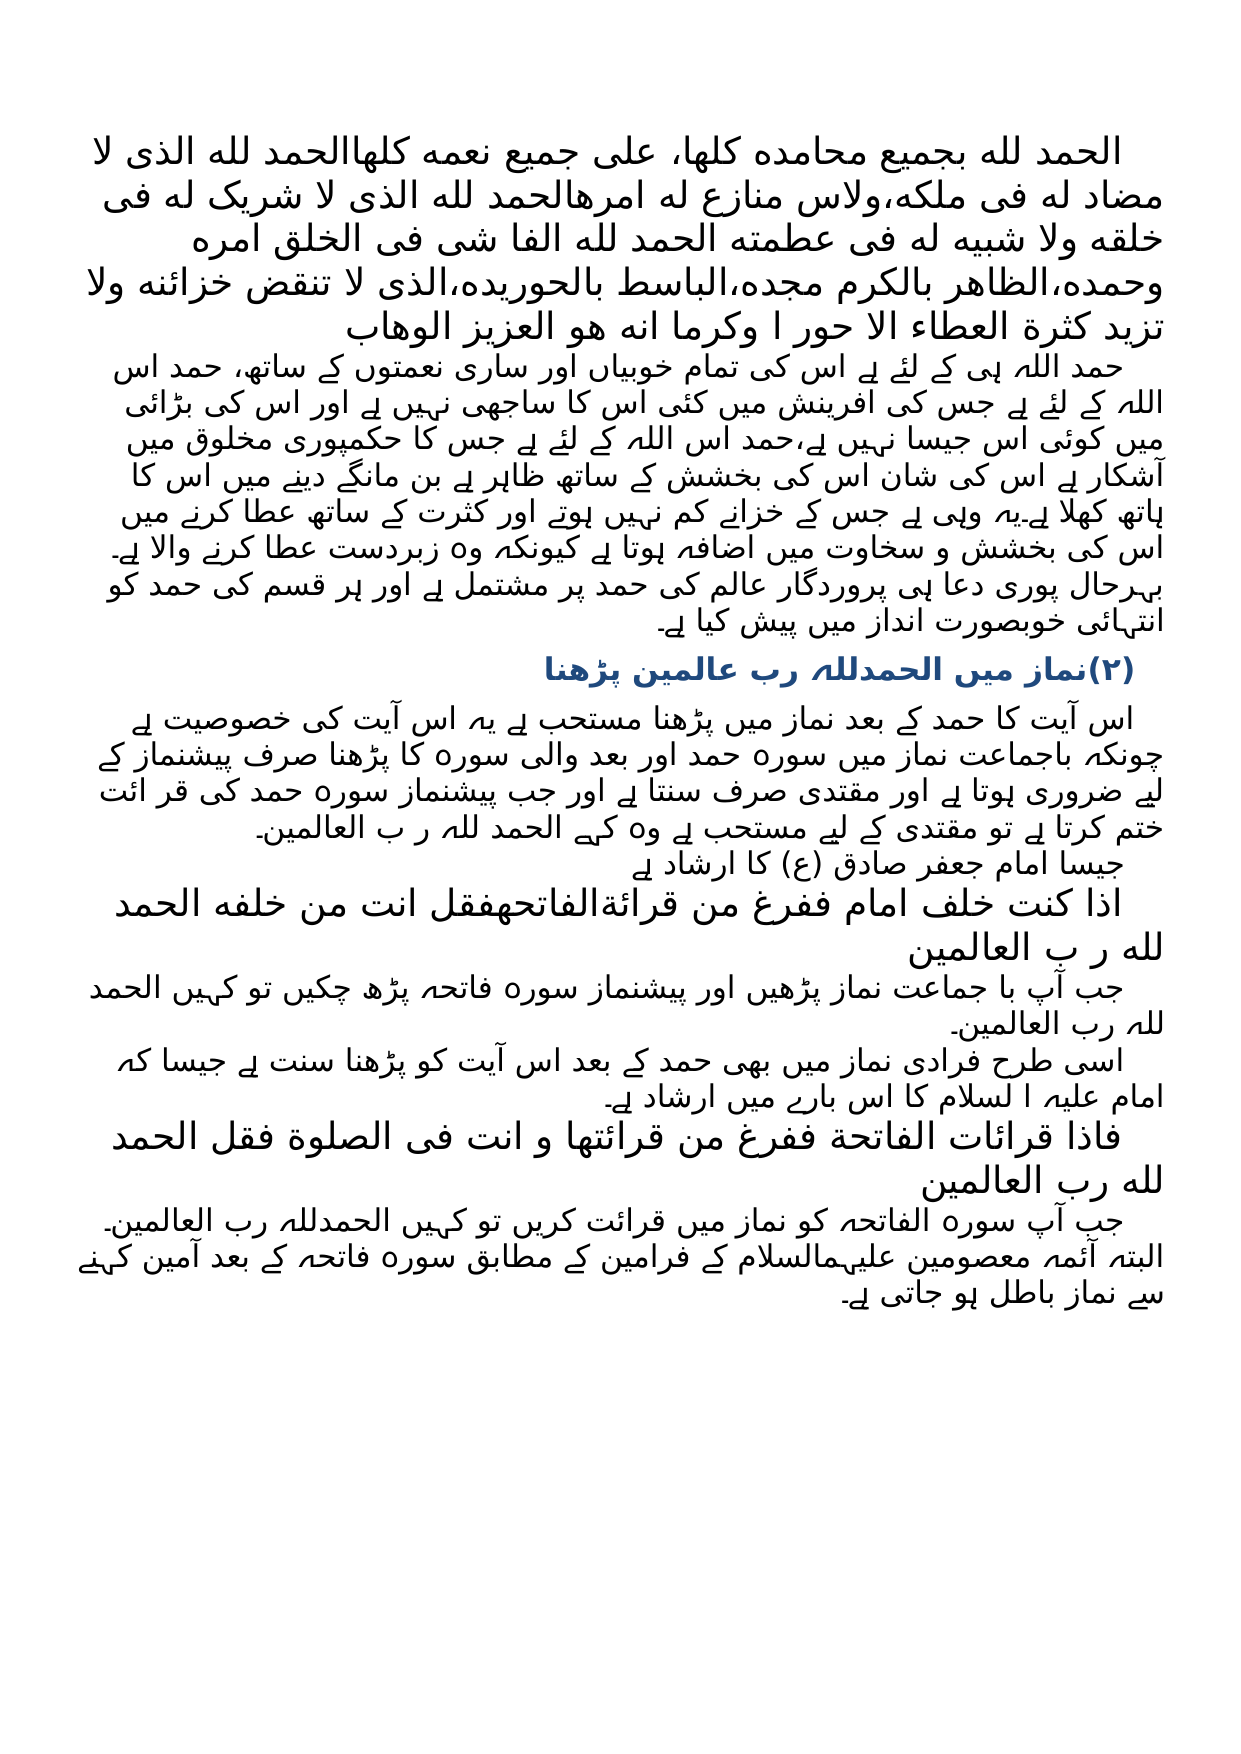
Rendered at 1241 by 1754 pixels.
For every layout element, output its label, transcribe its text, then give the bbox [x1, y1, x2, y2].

text اذا کنت خلف امام ففرغ من قرائةالفاتحهفقل انت من خلفه الحمد لله ر ب العالمین [75, 882, 1165, 969]
text جب آپ سورہ الفاتحہ کو نماز میں قرائت کریں تو کہیں الحمدللہ رب العالمین۔البتہ آئمہ معصومین علیہمالسلام کے فرامین کے مطابق سورہ فاتحہ کے بعد آمین کہنے سے نماز باطل ہو جاتی ہے۔ [75, 1202, 1165, 1311]
text الحمد لله بجمیع محامده کلها، علی جمیع نعمه کلهاالحمد لله الذی لا مضاد له فی ملکه،ولاس منازع له امرهالحمد لله الذی لا شریک له فی خلقه ولا شبیه له فی عطمته الحمد لله الفا شی فی الخلق امره وحمده،الظاهر بالکرم مجده،الباسط بالحوریده،الذی لا تنقض خزائنه ولا تزید کثرة العطاء الا حور ا وکرما انه هو العزیز الوهاب [75, 130, 1165, 348]
subtitle (۲)نماز میں الحمدللہ رب عالمین پڑھنا [75, 651, 1165, 688]
text جیسا امام جعفر صادق (ع) کا ارشاد ہے [75, 846, 1165, 882]
text جب آپ با جماعت نماز پڑھیں اور پیشنماز سورہ فاتحہ پڑھ چکیں تو کہیں الحمد للہ رب العالمین۔ [75, 969, 1165, 1042]
text فاذا قرائات الفاتحة ففرغ من قرائتها و انت فی الصلوة فقل الحمد لله رب العالمین [75, 1114, 1165, 1202]
text حمد اللہ ہی کے لئے ہے اس کی تمام خوبیاں اور ساری نعمتوں کے ساتھ، حمد اس اللہ کے لئے ہے جس کی افرینش میں کئی اس کا ساجھی نہیں ہے اور اس کی بڑائی میں کوئی اس جیسا نہیں ہے،حمد اس اللہ کے لئے ہے جس کا حکمپوری مخلوق میں آشکار ہے اس کی شان اس کی بخشش کے ساتھ ظاہر ہے بن مانگے دینے میں اس کا ہاتھ کھلا ہے۔یہ وہی ہے جس کے خزانے کم نہیں ہوتے اور کثرت کے ساتھ عطا کرنے میں اس کی بخشش و سخاوت میں اضافہ ہوتا ہے کیونکہ وہ زبردست عطا کرنے والا ہے۔بہرحال پوری دعا ہی پروردگار عالم کی حمد پر مشتمل ہے اور ہر قسم کی حمد کو انتہائی خوبصورت انداز میں پیش کیا ہے۔ [75, 348, 1165, 639]
text اس آیت کا حمد کے بعد نماز میں پڑھنا مستحب ہے یہ اس آیت کی خصوصیت ہے چونکہ باجماعت نماز میں سورہ حمد اور بعد والی سورہ کا پڑھنا صرف پیشنماز کے لیے ضروری ہوتا ہے اور مقتدی صرف سنتا ہے اور جب پیشنماز سورہ حمد کی قر ائت ختم کرتا ہے تو مقتدی کے لیے مستحب ہے وہ کہے الحمد للہ ر ب العالمین۔ [75, 700, 1165, 846]
text اسی طرح فرادی نماز میں بھی حمد کے بعد اس آیت کو پڑھنا سنت ہے جیسا کہ امام علیہ ا لسلام کا اس بارے میں ارشاد ہے۔ [75, 1042, 1165, 1114]
